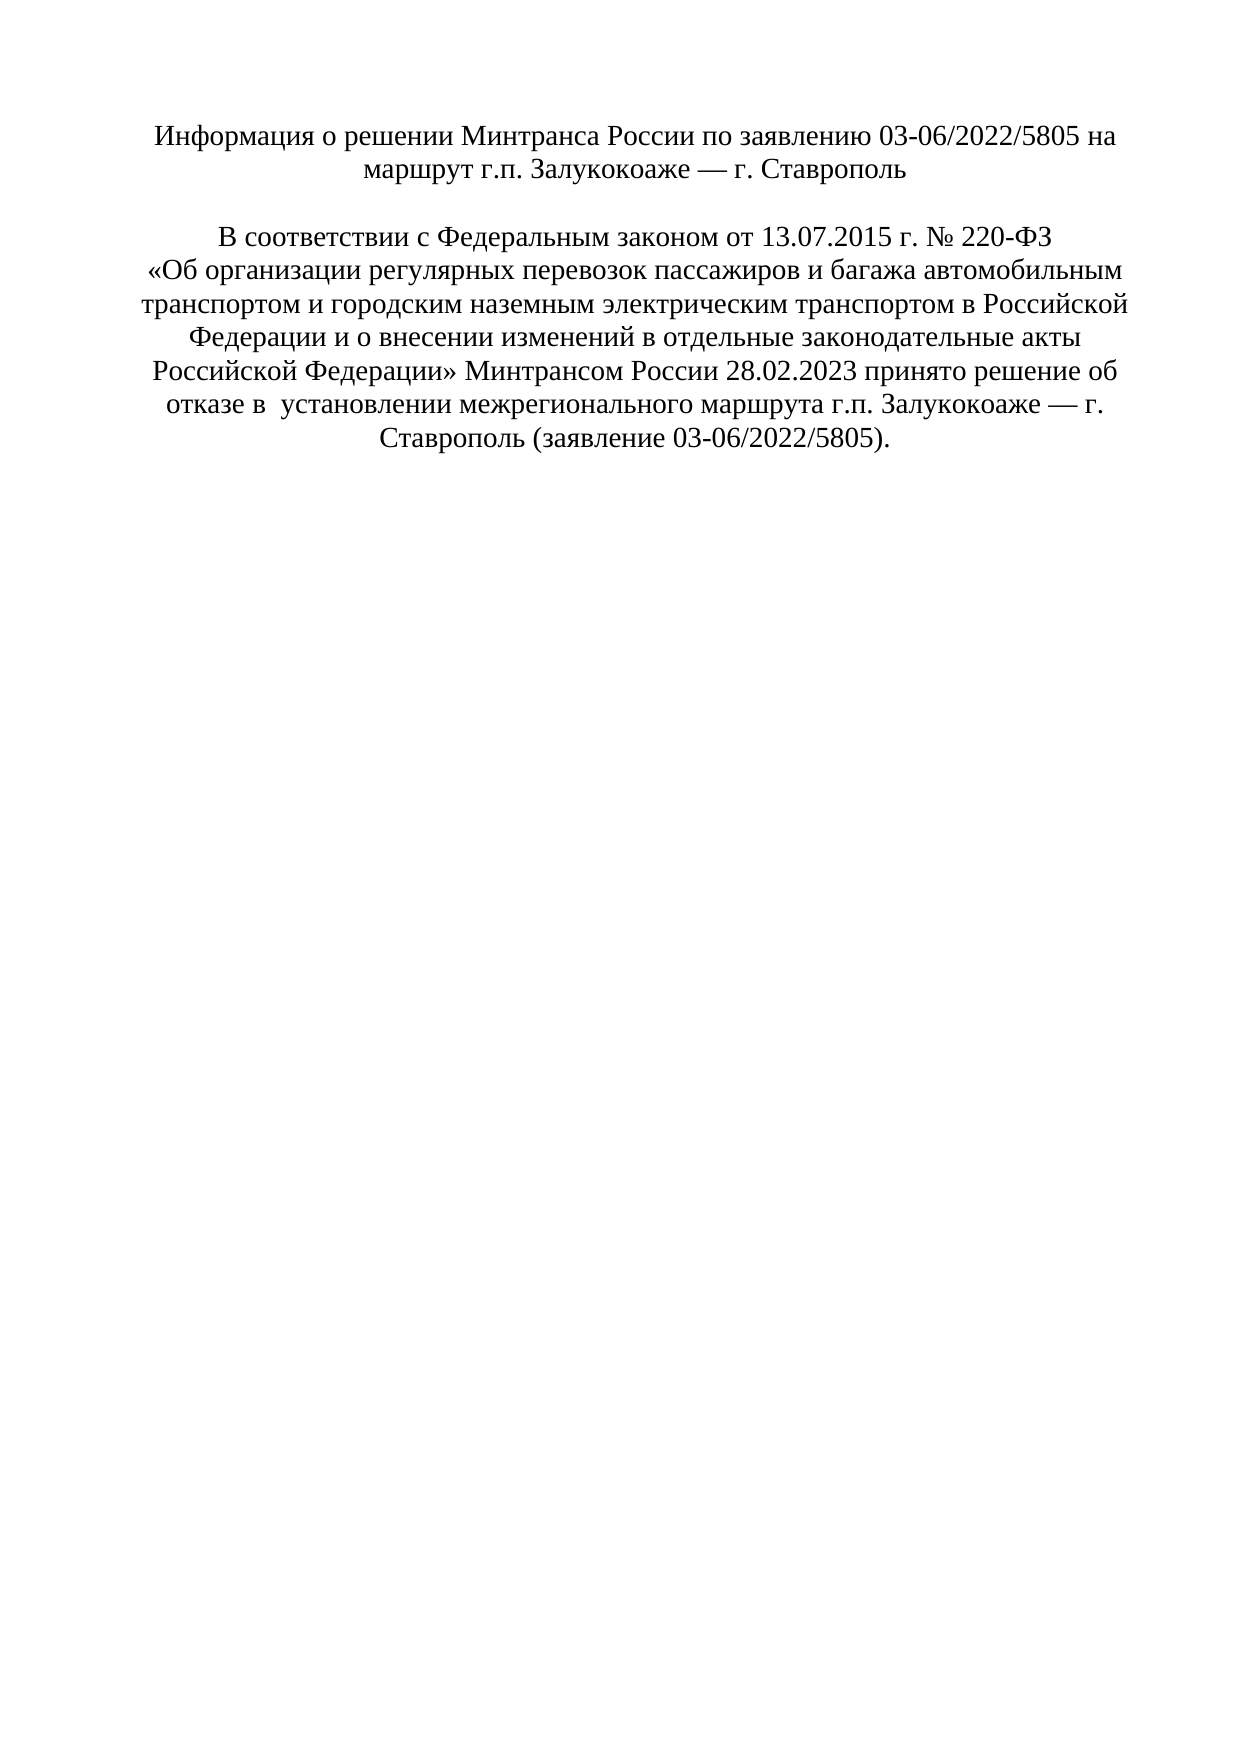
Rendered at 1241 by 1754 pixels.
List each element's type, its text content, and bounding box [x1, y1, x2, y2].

text Информация о решении Минтранса России по заявлению 03-06/2022/5805 на маршрут г.п. Залукокоаже — г. Ставрополь [118, 118, 1152, 185]
text В соответствии с Федеральным законом от 13.07.2015 г. № 220-ФЗ «Об организации регулярных перевозок пассажиров и багажа автомобильным транспортом и городским наземным электрическим транспортом в Российской Федерации и о внесении изменений в отдельные законодательные акты Российской Федерации» Минтрансом России 28.02.2023 принято решение об отказе в установлении межрегионального маршрута г.п. Залукокоаже — г. Ставрополь (заявление 03-06/2022/5805). [118, 219, 1152, 453]
